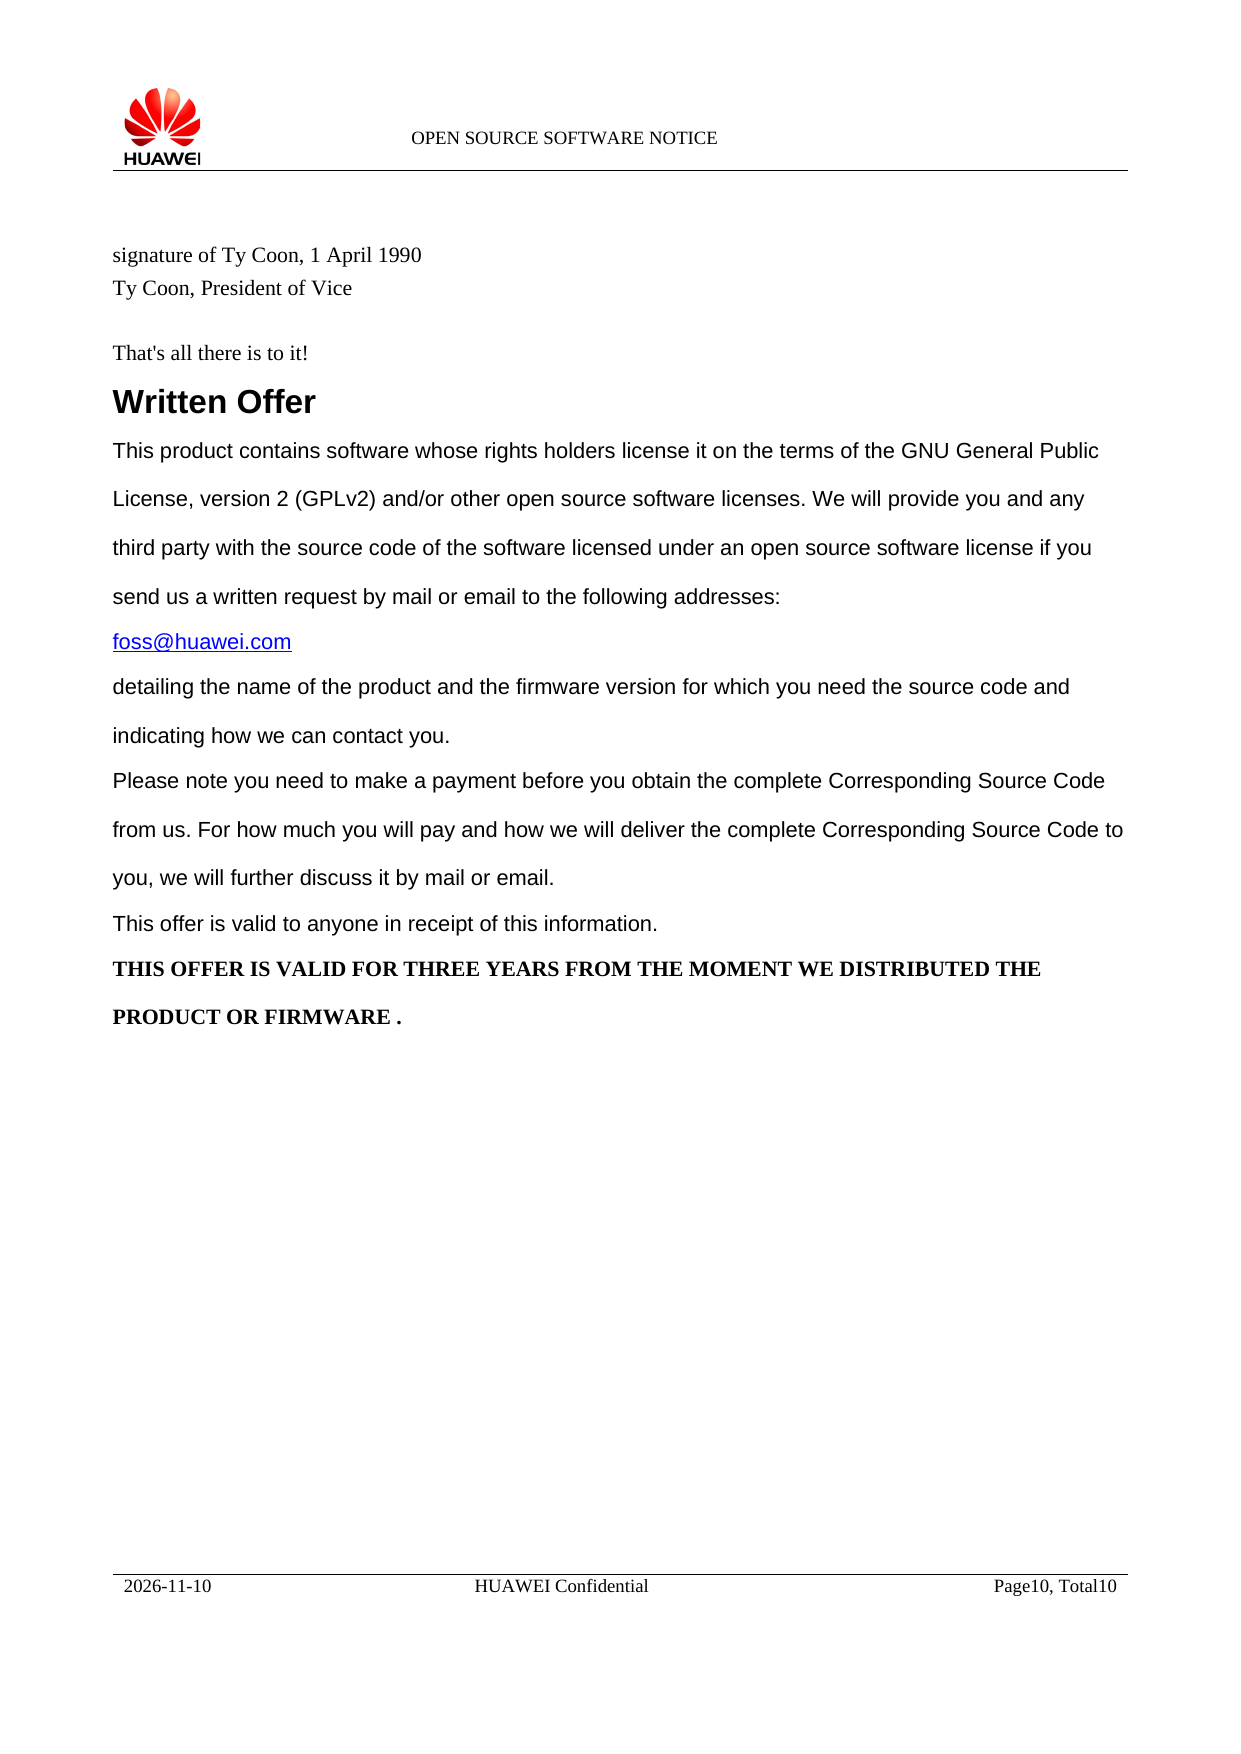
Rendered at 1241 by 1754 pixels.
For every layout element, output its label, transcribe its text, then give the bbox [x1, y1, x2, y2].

text Please note you need to make a payment before you obtain the complete Corresponding Source Code from us. For how much you will pay and how we will deliver the complete Corresponding Source Code to you, we will further discuss it by mail or email. [112, 764, 1128, 894]
text Written Offer [112, 369, 1128, 434]
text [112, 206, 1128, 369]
picture [124, 88, 201, 165]
text This product contains software whose rights holders license it on the terms of the GNU General Public License, version 2 (GPLv2) and/or other open source software licenses. We will provide you and any third party with the source code of the software licensed under an open source software license if you send us a written request by mail or email to the following addresses: [112, 434, 1128, 613]
text foss@huawei.com [112, 625, 1128, 658]
text This offer is valid for three years from the moment we distributed the product or firmware . [112, 952, 1128, 1033]
text This offer is valid to anyone in receipt of this information. [112, 907, 1128, 939]
text detailing the name of the product and the firmware version for which you need the source code and indicating how we can contact you. [112, 670, 1128, 752]
